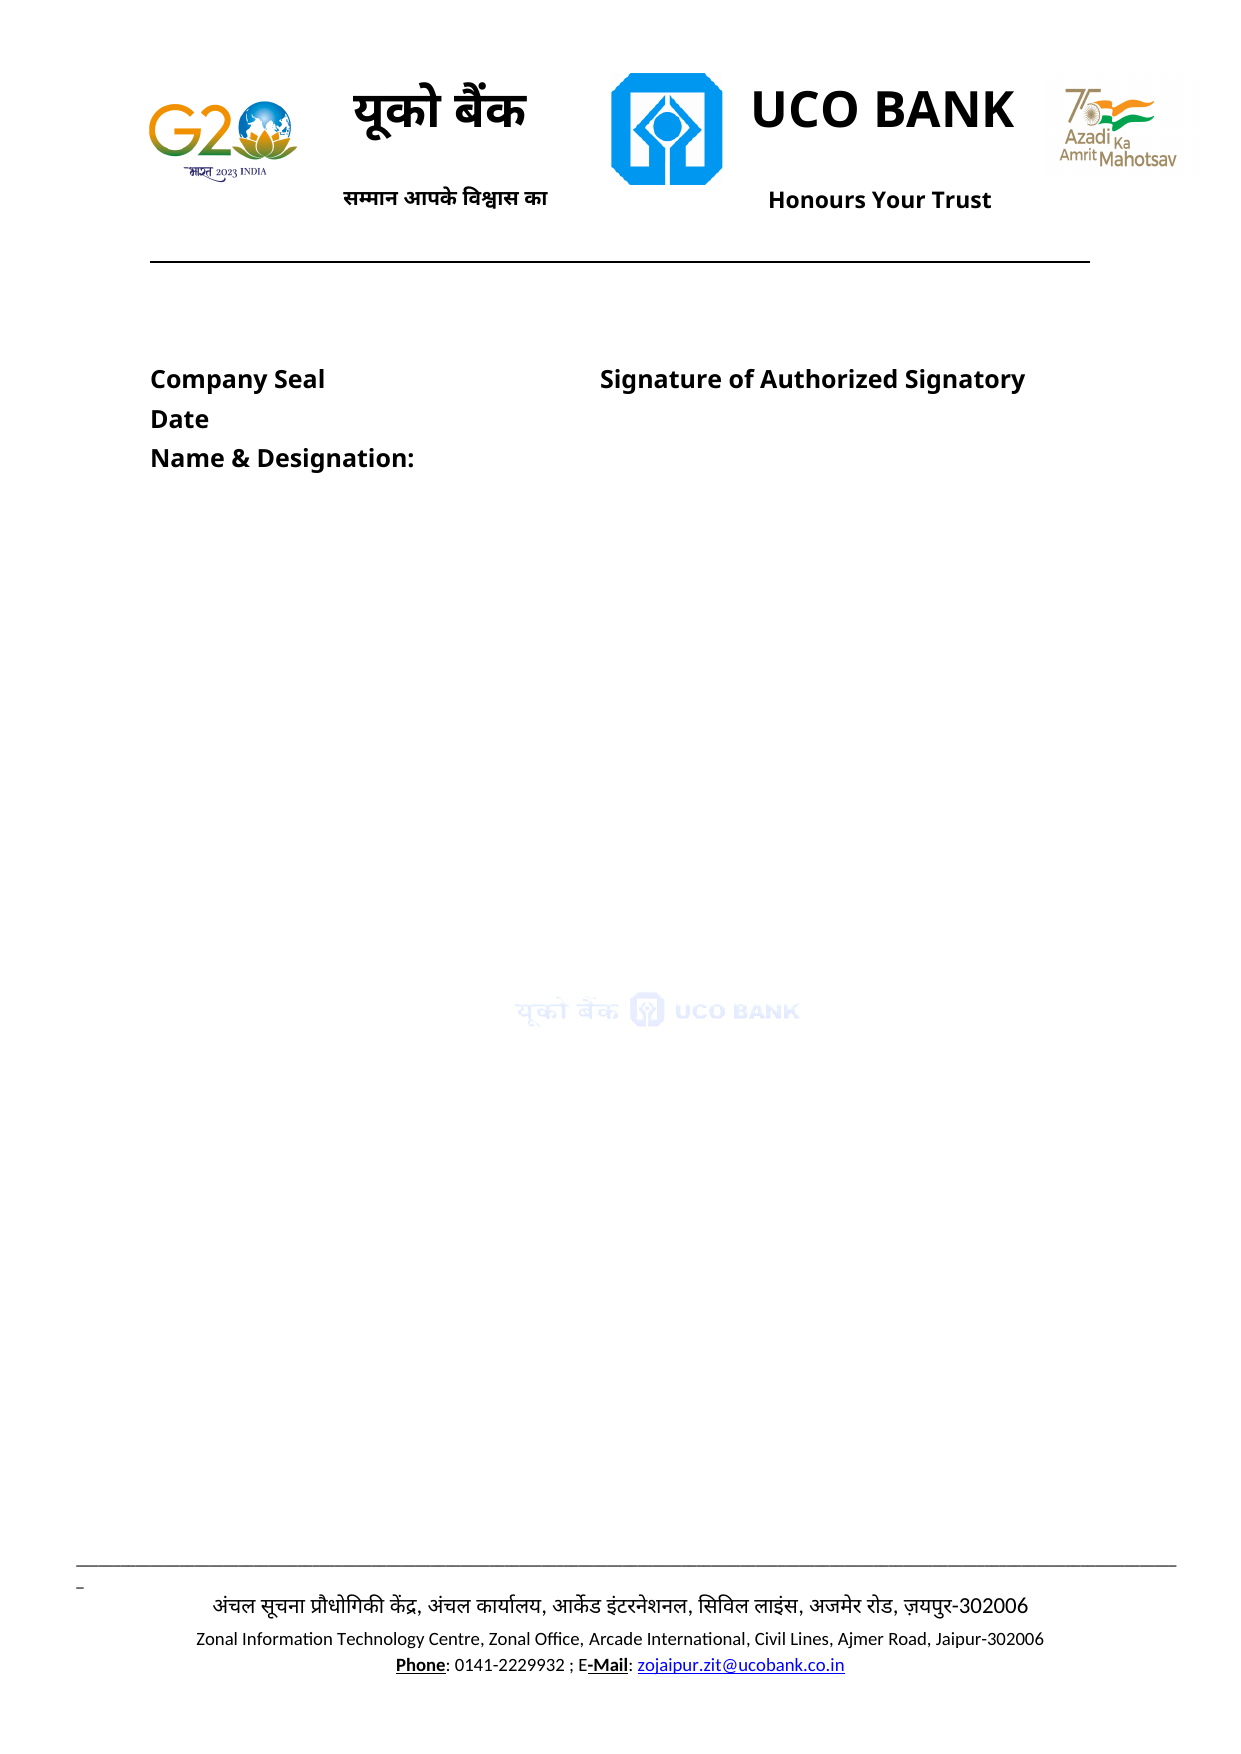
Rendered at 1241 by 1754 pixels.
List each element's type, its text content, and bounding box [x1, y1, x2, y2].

text Name & Designation: [150, 440, 1034, 474]
picture [1044, 73, 1202, 176]
text Date [150, 401, 1034, 435]
picture [127, 73, 298, 198]
text Company Seal Signature of Authorized Signatory [150, 362, 1034, 396]
picture [611, 73, 723, 185]
